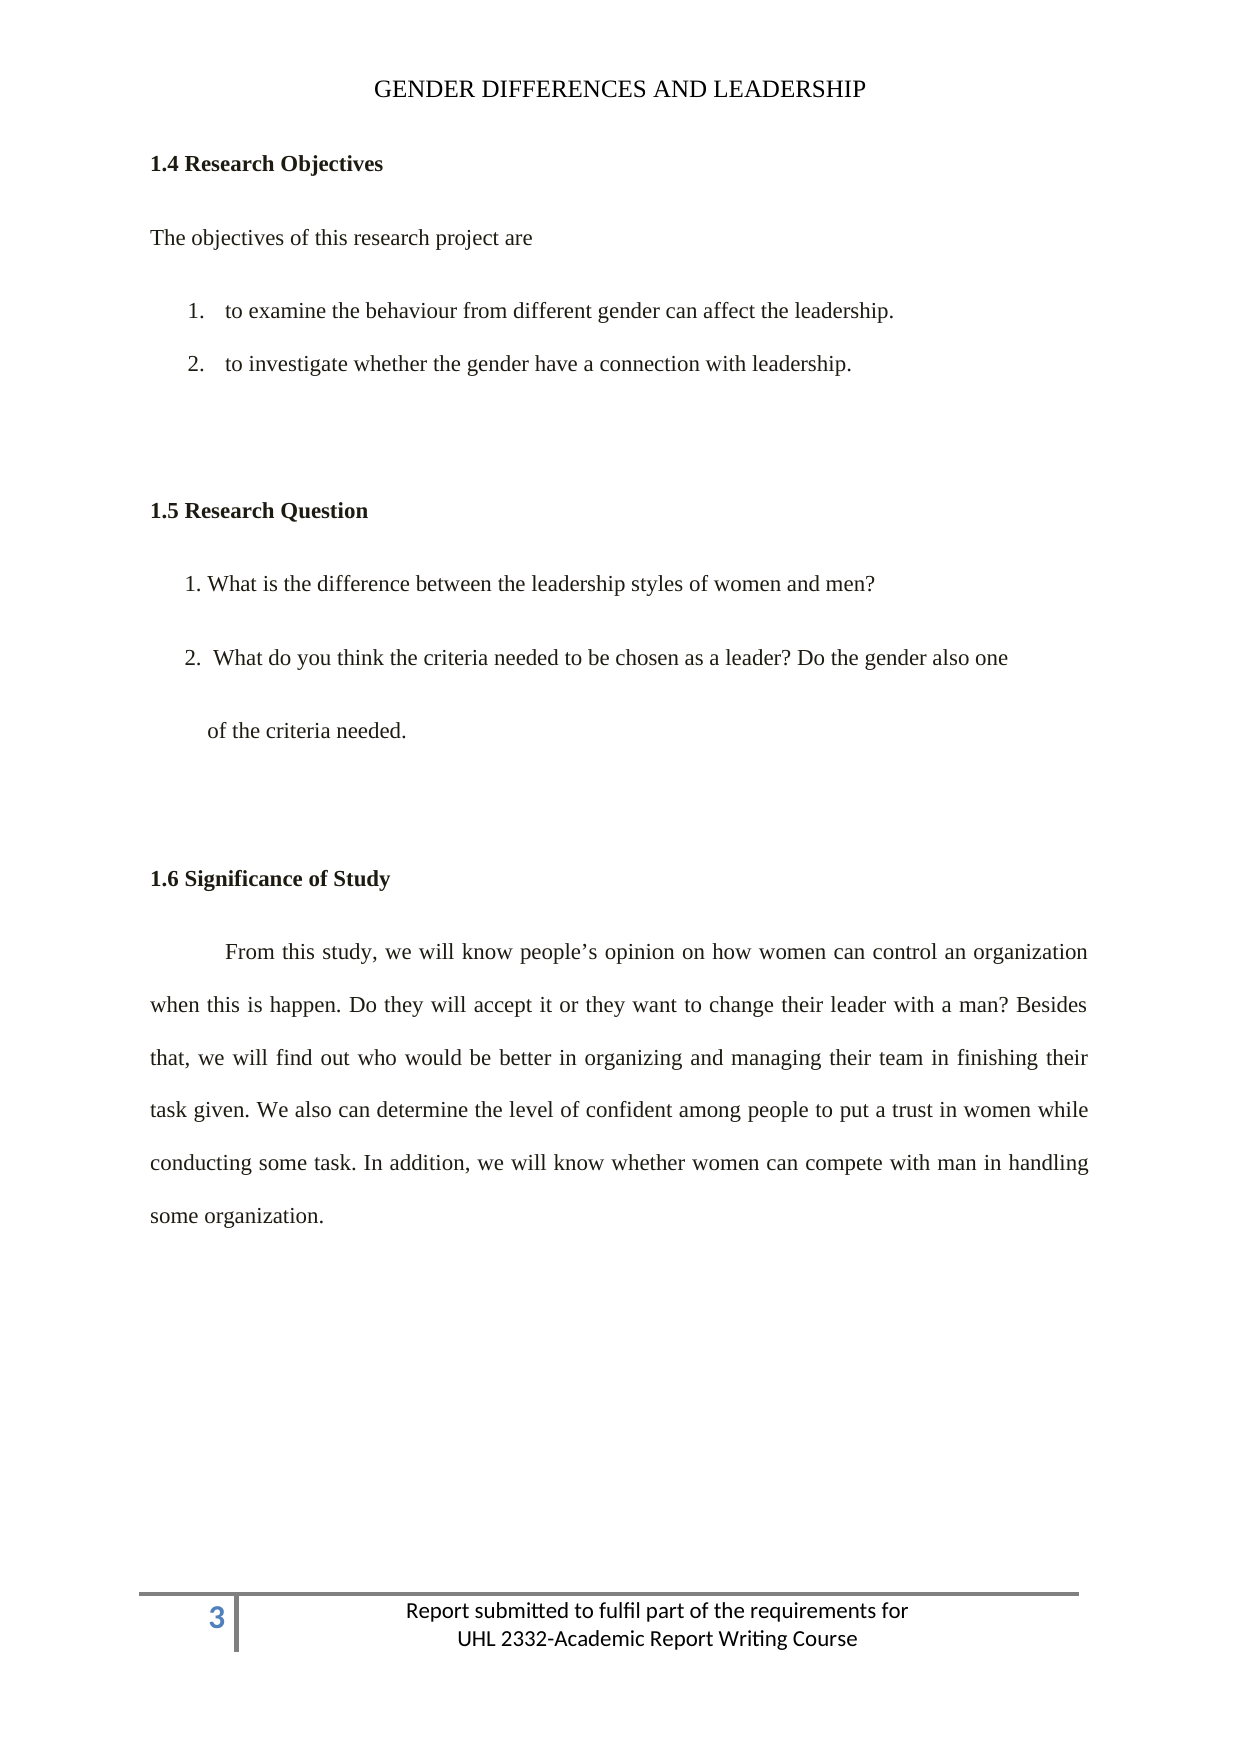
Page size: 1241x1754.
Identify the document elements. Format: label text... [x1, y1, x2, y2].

text of the criteria needed. [150, 717, 1090, 744]
text 1.4 Research Objectives [150, 150, 1090, 176]
list to examine the behaviour from different gender can affect the leadership. [187, 297, 1090, 323]
text 1.5 Research Question [150, 497, 1090, 523]
text 1. What is the difference between the leadership styles of women and men? [150, 570, 1090, 597]
list to investigate whether the gender have a connection with leadership. [187, 350, 1090, 376]
text 1.6 Significance of Study [150, 864, 1090, 891]
text The objectives of this research project are [150, 223, 1090, 250]
text 2. What do you think the criteria needed to be chosen as a leader? Do the gender also one [150, 644, 1090, 670]
text From this study, we will know people’s opinion on how women can control an organization when this is happen. Do they will accept it or they want to change their leader with a man? Besides that, we will find out who would be better in organizing and managing their team in finishing their task given. We also can determine the level of confident among people to put a trust in women while conducting some task. In addition, we will know whether women can compete with man in handling some organization. [150, 938, 1090, 1228]
